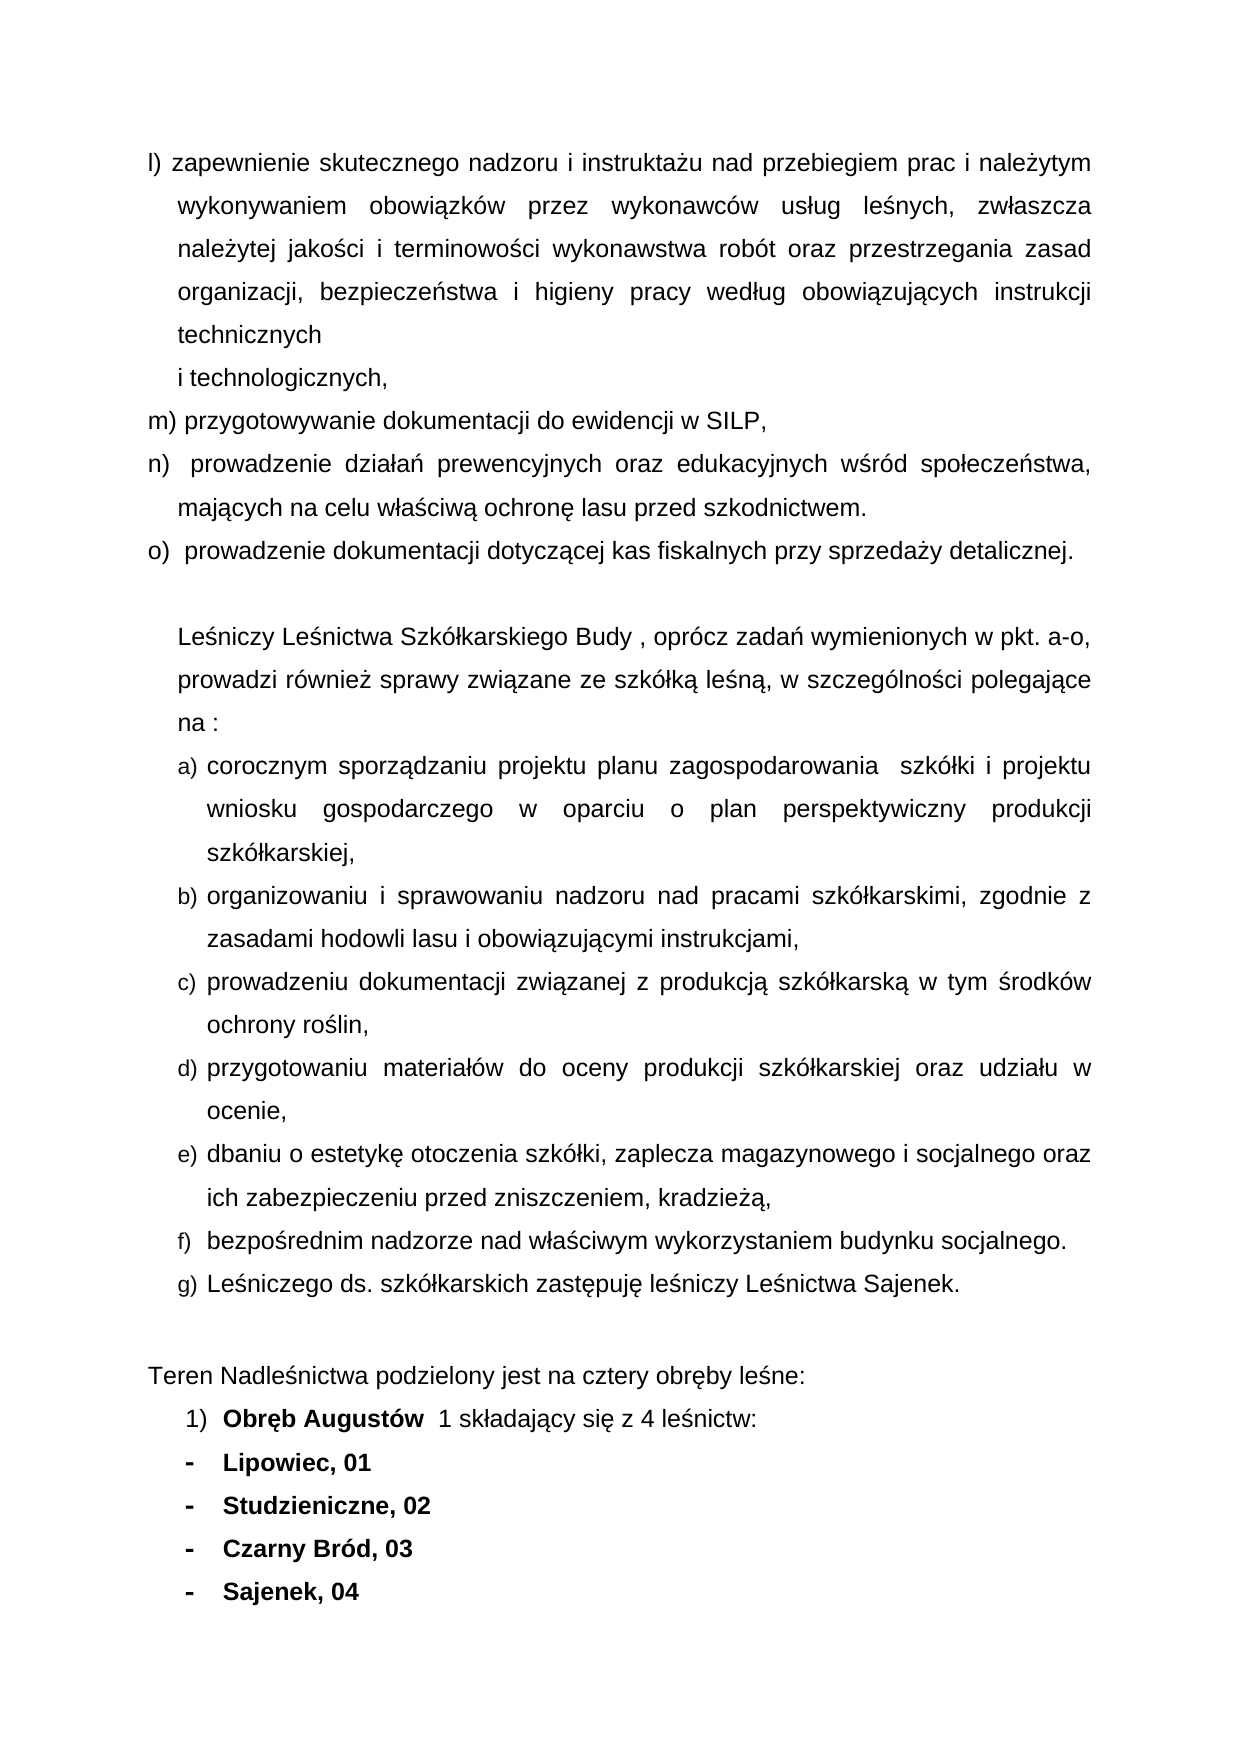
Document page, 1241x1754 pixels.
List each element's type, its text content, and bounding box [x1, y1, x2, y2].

list dbaniu o estetykę otoczenia szkółki, zaplecza magazynowego i socjalnego oraz ich zabezpieczeniu przed zniszczeniem, kradzieżą, [177, 1139, 1093, 1211]
list przygotowaniu materiałów do oceny produkcji szkółkarskiej oraz udziału w ocenie, [177, 1053, 1093, 1125]
list przygotowywanie dokumentacji do ewidencji w SILP, [148, 406, 1093, 435]
list Leśniczego ds. szkółkarskich zastępuję leśniczy Leśnictwa Sajenek. [177, 1269, 1093, 1298]
list Obręb Augustów 1 składający się z 4 leśnictw: [185, 1404, 1093, 1433]
list zapewnienie skutecznego nadzoru i instruktażu nad przebiegiem prac i należytym wykonywaniem obowiązków przez wykonawców usług leśnych, zwłaszcza należytej jakości i terminowości wykonawstwa robót oraz przestrzegania zasad organizacji, bezpieczeństwa i higieny pracy według obowiązujących instrukcji technicznych i technologicznych, [148, 148, 1093, 392]
text Leśniczy Leśnictwa Szkółkarskiego Budy , oprócz zadań wymienionych w pkt. a-o, prowadzi również sprawy związane ze szkółką leśną, w szczególności polegające na : [177, 622, 1093, 737]
list Studzieniczne, 02 [185, 1491, 1093, 1520]
list bezpośrednim nadzorze nad właściwym wykorzystaniem budynku socjalnego. [177, 1226, 1093, 1254]
list organizowaniu i sprawowaniu nadzoru nad pracami szkółkarskimi, zgodnie z zasadami hodowli lasu i obowiązującymi instrukcjami, [177, 881, 1093, 953]
list prowadzeniu dokumentacji związanej z produkcją szkółkarską w tym środków ochrony roślin, [177, 967, 1093, 1039]
list prowadzenie dokumentacji dotyczącej kas fiskalnych przy sprzedaży detalicznej. [148, 536, 1093, 564]
list Sajenek, 04 [185, 1577, 1093, 1606]
list corocznym sporządzaniu projektu planu zagospodarowania szkółki i projektu wniosku gospodarczego w oparciu o plan perspektywiczny produkcji szkółkarskiej, [177, 751, 1093, 866]
list prowadzenie działań prewencyjnych oraz edukacyjnych wśród społeczeństwa, mających na celu właściwą ochronę lasu przed szkodnictwem. [148, 449, 1093, 521]
text Teren Nadleśnictwa podzielony jest na cztery obręby leśne: [148, 1361, 1093, 1390]
list Lipowiec, 01 [185, 1448, 1093, 1476]
list Czarny Bród, 03 [185, 1534, 1093, 1563]
